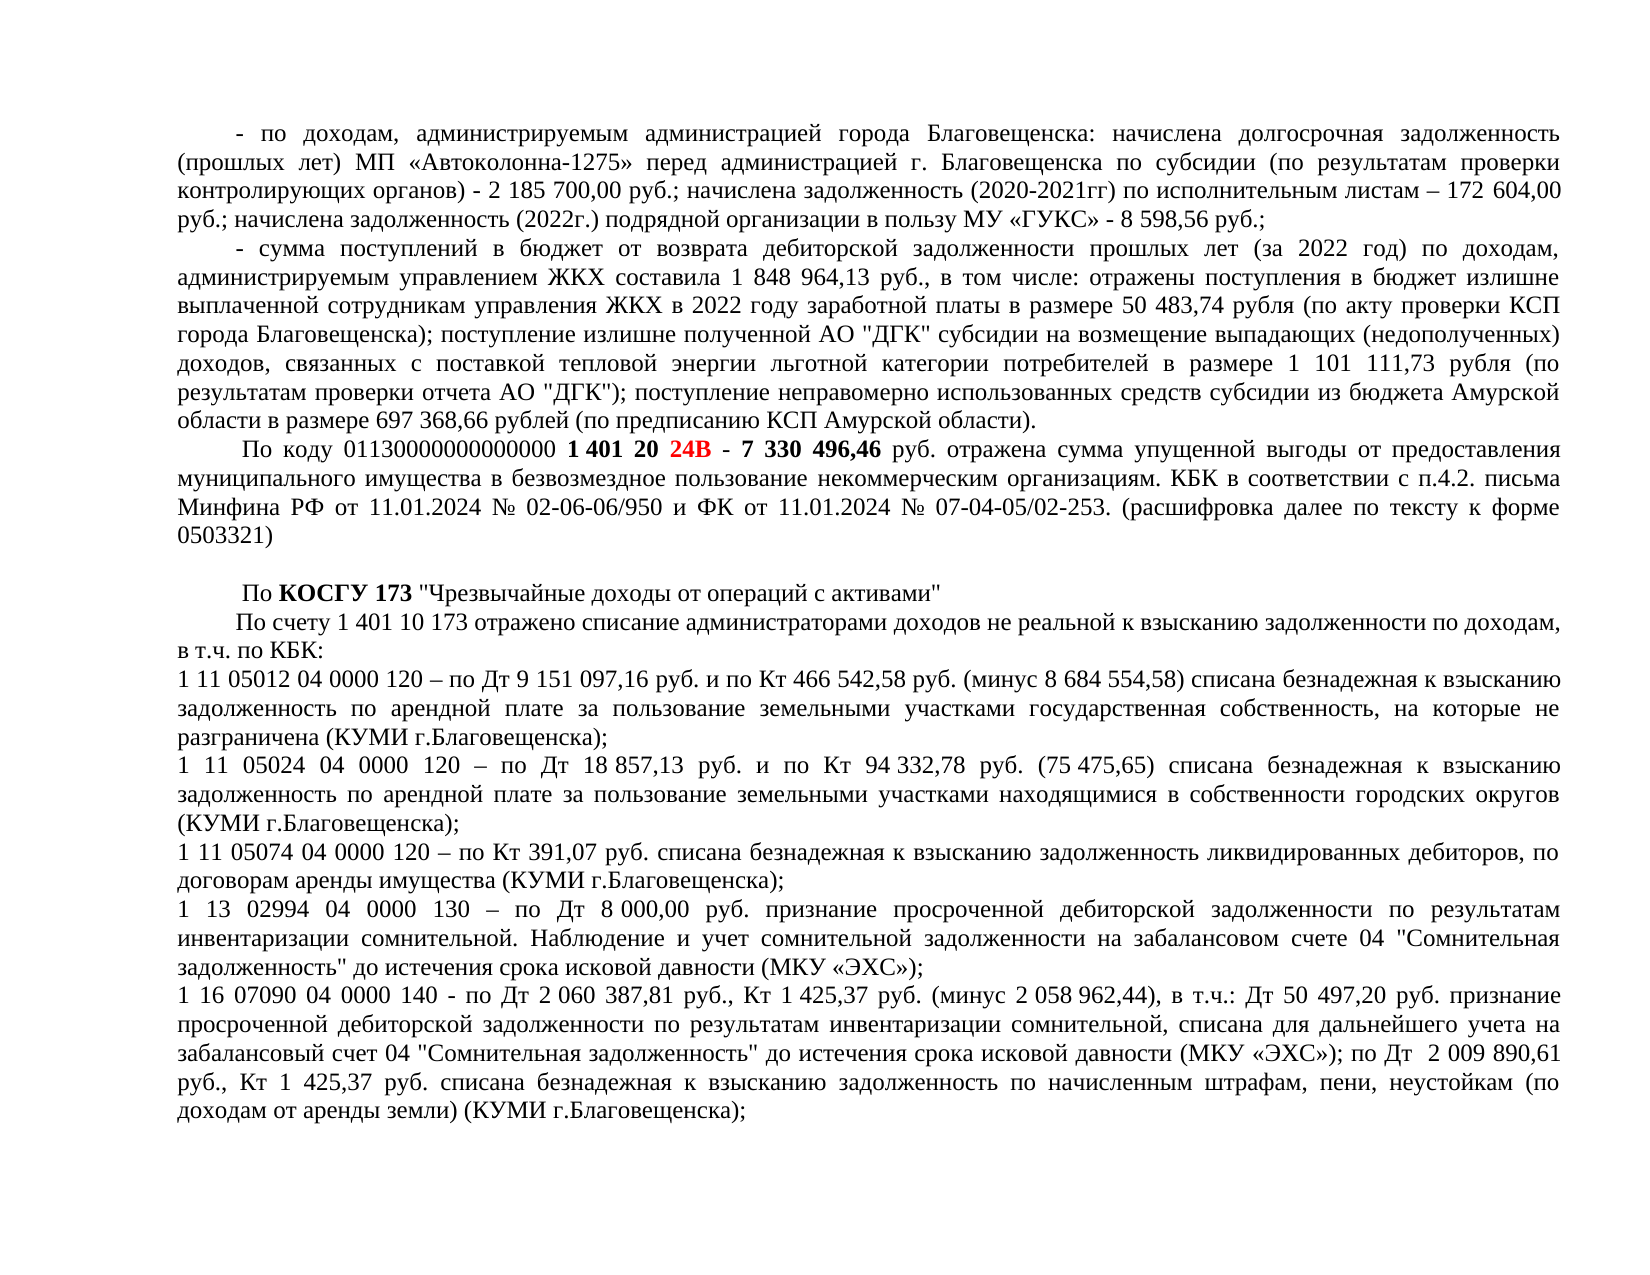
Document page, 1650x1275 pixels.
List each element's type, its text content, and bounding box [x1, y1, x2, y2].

text По коду 01130000000000000 1 401 20 24В - 7 330 496,46 руб. отражена сумма упущенной выгоды от предоставления муниципального имущества в безвозмездное пользование некоммерческим организациям. КБК в соответствии с п.4.2. письма Минфина РФ от 11.01.2024 № 02-06-06/950 и ФК от 11.01.2024 № 07-04-05/02-253. (расшифровка далее по тексту к форме 0503321) [177, 434, 1561, 549]
text 1 11 05024 04 0000 120 – по Дт 18 857,13 руб. и по Кт 94 332,78 руб. (75 475,65) списана безнадежная к взысканию задолженность по арендной плате за пользование земельными участками находящимися в собственности городских округов (КУМИ г.Благовещенска); [177, 751, 1561, 837]
text По КОСГУ 173 "Чрезвычайные доходы от операций с активами" [177, 578, 1561, 607]
text 1 13 02994 04 0000 130 – по Дт 8 000,00 руб. признание просроченной дебиторской задолженности по результатам инвентаризации сомнительной. Наблюдение и учет сомнительной задолженности на забалансовом счете 04 "Сомнительная задолженность" до истечения срока исковой давности (МКУ «ЭХС»); [177, 894, 1561, 981]
text - по доходам, администрируемым администрацией города Благовещенска: начислена долгосрочная задолженность (прошлых лет) МП «Автоколонна-1275» перед администрацией г. Благовещенска по субсидии (по результатам проверки контролирующих органов) - 2 185 700,00 руб.; начислена задолженность (2020-2021гг) по исполнительным листам – 172 604,00 руб.; начислена задолженность (2022г.) подрядной организации в пользу МУ «ГУКС» - 8 598,56 руб.; [177, 118, 1561, 233]
text 1 11 05012 04 0000 120 – по Дт 9 151 097,16 руб. и по Кт 466 542,58 руб. (минус 8 684 554,58) списана безнадежная к взысканию задолженность по арендной плате за пользование земельными участками государственная собственность, на которые не разграничена (КУМИ г.Благовещенска); [177, 664, 1561, 751]
text 1 11 05074 04 0000 120 – по Кт 391,07 руб. списана безнадежная к взысканию задолженность ликвидированных дебиторов, по договорам аренды имущества (КУМИ г.Благовещенска); [177, 837, 1561, 894]
text По счету 1 401 10 173 отражено списание администраторами доходов не реальной к взысканию задолженности по доходам, в т.ч. по КБК: [177, 607, 1561, 664]
text 1 16 07090 04 0000 140 - по Дт 2 060 387,81 руб., Кт 1 425,37 руб. (минус 2 058 962,44), в т.ч.: Дт 50 497,20 руб. признание просроченной дебиторской задолженности по результатам инвентаризации сомнительной, списана для дальнейшего учета на забалансовый счет 04 "Сомнительная задолженность" до истечения срока исковой давности (МКУ «ЭХС»); по Дт 2 009 890,61 руб., Кт 1 425,37 руб. списана безнадежная к взысканию задолженность по начисленным штрафам, пени, неустойкам (по доходам от аренды земли) (КУМИ г.Благовещенска); [177, 981, 1561, 1124]
text - сумма поступлений в бюджет от возврата дебиторской задолженности прошлых лет (за 2022 год) по доходам, администрируемым управлением ЖКХ составила 1 848 964,13 руб., в том числе: отражены поступления в бюджет излишне выплаченной сотрудникам управления ЖКХ в 2022 году заработной платы в размере 50 483,74 рубля (по акту проверки КСП города Благовещенска); поступление излишне полученной АО "ДГК" субсидии на возмещение выпадающих (недополученных) доходов, связанных с поставкой тепловой энергии льготной категории потребителей в размере 1 101 111,73 рубля (по результатам проверки отчета АО "ДГК"); поступление неправомерно использованных средств субсидии из бюджета Амурской области в размере 697 368,66 рублей (по предписанию КСП Амурской области). [177, 233, 1561, 434]
